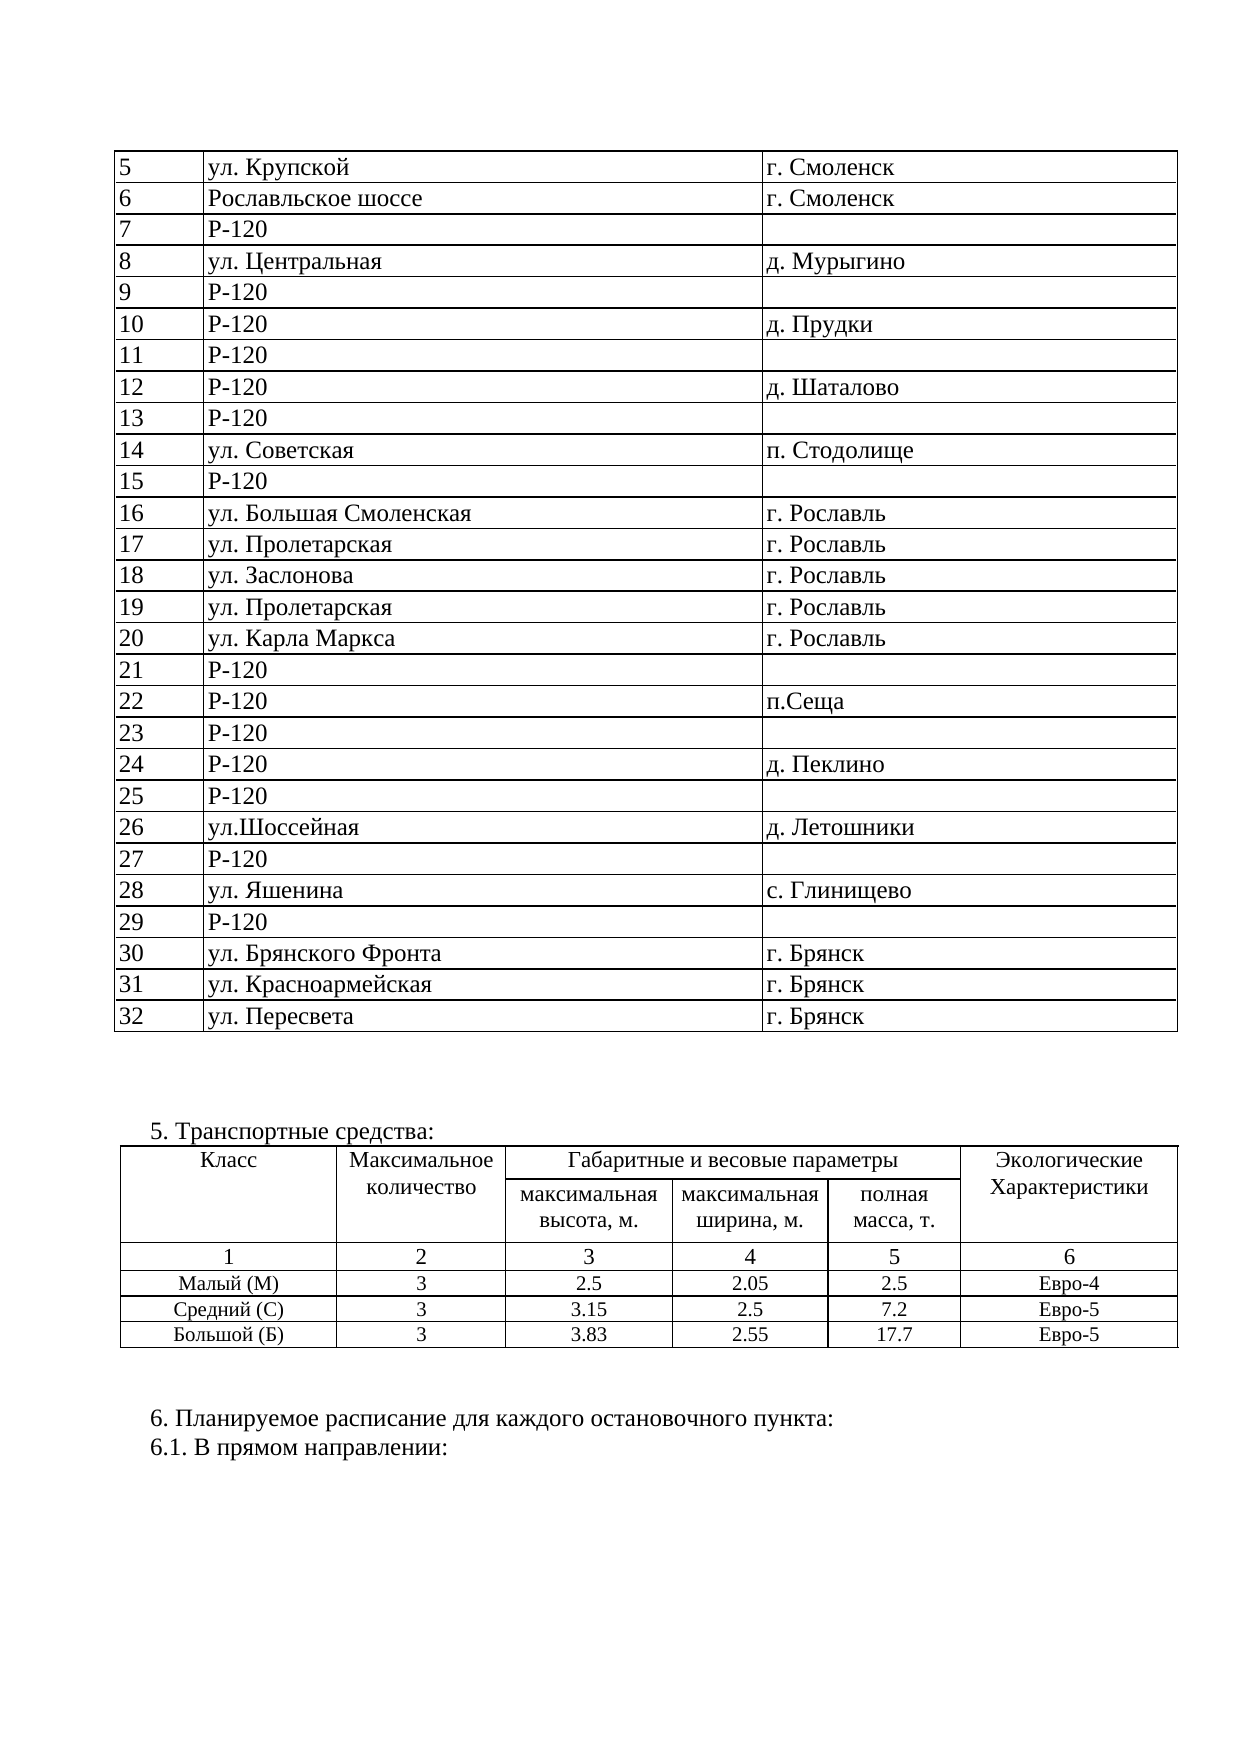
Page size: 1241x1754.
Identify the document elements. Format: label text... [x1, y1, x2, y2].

table_cell ул. Яшенина [204, 875, 762, 905]
table_cell 5 [829, 1243, 960, 1269]
table_cell г. Смоленск [763, 152, 1177, 181]
table_cell ул. Пролетарская [204, 592, 762, 622]
table_cell [763, 779, 1177, 811]
table_cell г. Рославль [763, 622, 1177, 653]
table_cell г. Рославль [763, 496, 1177, 527]
table_cell ул. Заслонова [204, 561, 762, 590]
table_cell ул.Шоссейная [204, 812, 762, 842]
table_cell 17 [115, 529, 203, 559]
table_cell Р-120 [204, 215, 762, 244]
table_cell [763, 653, 1177, 685]
text 6.1. В прямом направлении: [150, 1432, 1090, 1461]
table_cell с. Глинищево [763, 874, 1177, 905]
table_cell 1 [121, 1243, 336, 1269]
table_cell д. Прудки [763, 307, 1177, 339]
table_cell 9 [115, 277, 203, 307]
table_cell 21 [115, 654, 203, 685]
table_cell д. Шаталово [763, 370, 1177, 402]
table_cell 30 [115, 938, 203, 968]
table_cell 3.83 [506, 1322, 672, 1346]
table_cell 17.7 [829, 1322, 960, 1346]
table_cell 12 [115, 371, 203, 402]
table_cell 28 [115, 875, 203, 905]
table_cell г. Смоленск [763, 181, 1177, 213]
table_cell 10 [115, 308, 203, 339]
table_cell 2.05 [673, 1271, 827, 1295]
table_cell Р-120 [204, 403, 762, 433]
table_cell 18 [115, 560, 203, 590]
table_cell Р-120 [204, 781, 762, 811]
table_cell г. Рославль [763, 528, 1177, 559]
table_cell [763, 339, 1177, 370]
table_cell 32 [115, 1000, 203, 1031]
table_cell [763, 842, 1177, 873]
table_cell ул. Пересвета [204, 1001, 762, 1031]
table_cell ул. Красноармейская [204, 970, 762, 999]
table_cell 5 [115, 152, 203, 181]
table_cell Большой (Б) [121, 1322, 336, 1346]
table_cell д. Летошники [763, 811, 1177, 842]
table_cell Р-120 [204, 277, 762, 307]
table_cell 7 [115, 214, 203, 244]
table_cell Евро-4 [961, 1271, 1177, 1295]
table_cell 4 [673, 1243, 827, 1269]
table_cell г. Рославль [763, 590, 1177, 622]
table_cell 8 [115, 245, 203, 276]
table_header Габаритные и весовые параметры [506, 1147, 960, 1178]
table_cell Р-120 [204, 340, 762, 370]
table_cell 29 [115, 906, 203, 936]
table_cell 16 [115, 497, 203, 527]
table_cell 14 [115, 434, 203, 464]
table_cell ул. Брянского Фронта [204, 938, 762, 968]
table_cell 6 [115, 183, 203, 213]
text 6. Планируемое расписание для каждого остановочного пункта: [150, 1403, 1090, 1432]
table_cell 13 [115, 403, 203, 433]
table_cell Евро-5 [961, 1297, 1177, 1321]
table_cell Р-120 [204, 309, 762, 339]
text 5. Транспортные средства: [150, 1116, 1090, 1145]
table_cell 6 [961, 1243, 1177, 1269]
table_cell 25 [115, 780, 203, 811]
table_cell 3 [337, 1297, 505, 1321]
table_cell 23 [115, 717, 203, 748]
table_cell ул. Центральная [204, 246, 762, 276]
table_cell Рославльское шоссе [204, 183, 762, 213]
table_cell 27 [115, 843, 203, 873]
table_cell Средний (С) [121, 1297, 336, 1321]
table_cell г. Рославль [763, 559, 1177, 590]
table_cell 11 [115, 340, 203, 370]
table_cell д. Пеклино [763, 748, 1177, 779]
table_cell 2 [337, 1243, 505, 1269]
table_cell полная масса, т. [829, 1180, 960, 1242]
table_cell 2.5 [506, 1271, 672, 1295]
table_cell [763, 213, 1177, 244]
table_cell 22 [115, 686, 203, 716]
table_cell [763, 465, 1177, 496]
table_cell Р-120 [204, 686, 762, 716]
table_cell 2.5 [673, 1297, 827, 1321]
table_cell г. Брянск [763, 936, 1177, 968]
table_cell 2.55 [673, 1322, 827, 1346]
table_cell Р-120 [204, 718, 762, 748]
table_cell Малый (М) [121, 1271, 336, 1295]
table_cell ул. Карла Маркса [204, 623, 762, 653]
table_cell п.Сеща [763, 685, 1177, 716]
table_cell Р-120 [204, 844, 762, 873]
table_cell [763, 716, 1177, 748]
table_cell 31 [115, 969, 203, 999]
table_cell Р-120 [204, 372, 762, 402]
table_cell максимальная ширина, м. [673, 1180, 827, 1242]
table_cell [763, 402, 1177, 433]
table_cell 3 [506, 1243, 672, 1269]
table_cell 3 [337, 1322, 505, 1346]
table_header Экологические Характеристики [961, 1147, 1177, 1242]
table_cell 19 [115, 591, 203, 622]
table_cell 20 [115, 623, 203, 653]
table_cell Р-120 [204, 466, 762, 496]
table_cell ул. Большая Смоленская [204, 498, 762, 527]
table_cell максимальная высота, м. [506, 1180, 672, 1242]
table_cell 7.2 [829, 1297, 960, 1321]
table_cell Евро-5 [961, 1322, 1177, 1346]
table_cell Р-120 [204, 749, 762, 779]
table_cell [763, 276, 1177, 307]
table_cell Р-120 [204, 907, 762, 936]
table_cell 3 [337, 1271, 505, 1295]
table_cell г. Брянск [763, 968, 1177, 999]
table_cell 26 [115, 812, 203, 842]
table_cell ул. Крупской [204, 152, 762, 181]
table_cell [763, 905, 1177, 936]
table_cell Р-120 [204, 655, 762, 685]
table_cell 15 [115, 466, 203, 496]
table_cell ул. Советская [204, 435, 762, 464]
table_header Максимальное количество [337, 1147, 505, 1242]
table_cell 2.5 [829, 1271, 960, 1295]
table_cell 24 [115, 749, 203, 779]
table_cell 3.15 [506, 1297, 672, 1321]
table_cell д. Мурыгино [763, 244, 1177, 276]
table_cell п. Стодолище [763, 433, 1177, 464]
table_cell г. Брянск [763, 999, 1177, 1031]
table_header Класс [121, 1147, 336, 1242]
table_cell ул. Пролетарская [204, 529, 762, 559]
